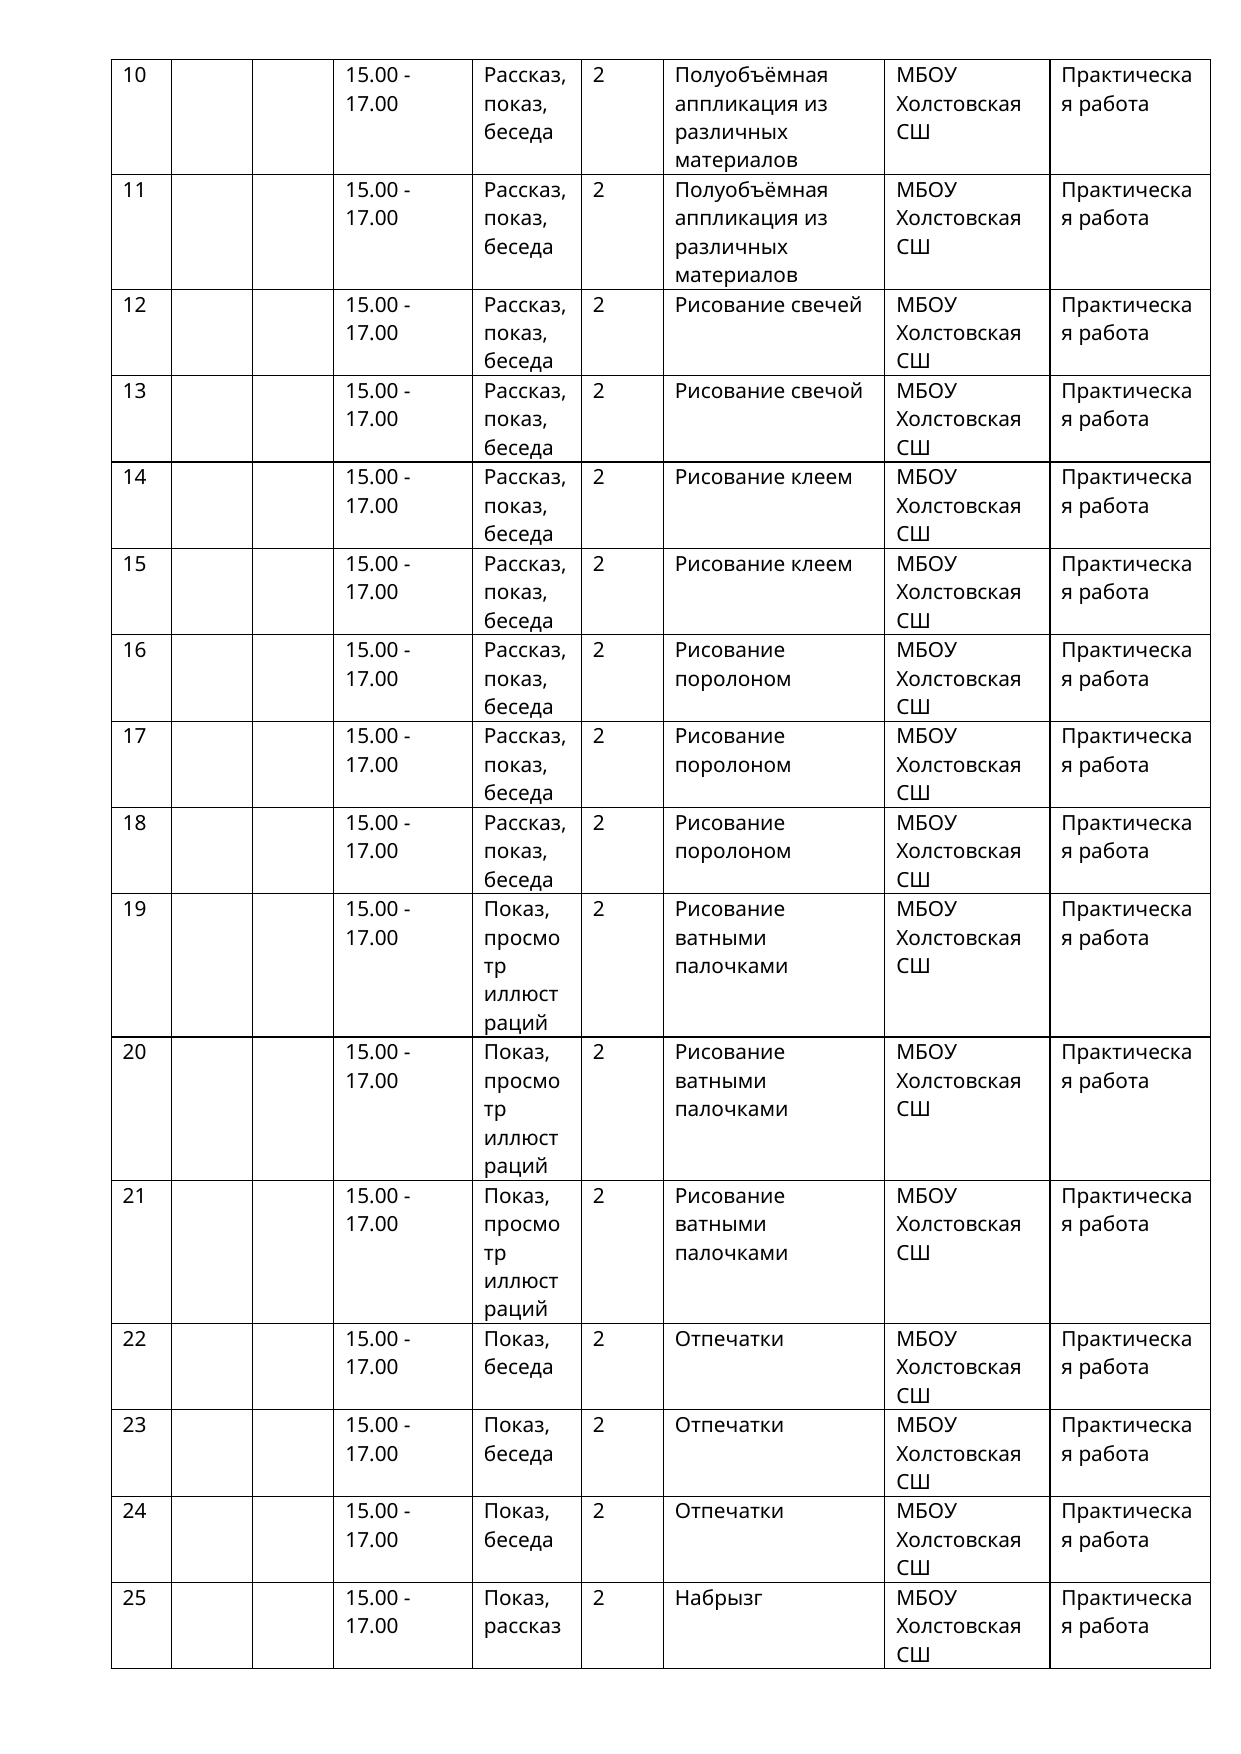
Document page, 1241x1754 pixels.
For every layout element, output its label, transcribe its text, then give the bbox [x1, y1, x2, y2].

table_cell 15.00 -17.00 [334, 1410, 472, 1496]
table_cell 15.00 -17.00 [334, 60, 472, 174]
table_cell МБОУ Холстовская СШ [885, 1324, 1049, 1409]
table_cell Рассказ, показ, беседа [473, 175, 581, 289]
table_cell [253, 808, 333, 893]
table_cell [172, 1181, 252, 1323]
table_cell [172, 60, 252, 174]
table_cell [172, 175, 252, 289]
table_cell Показ, беседа [473, 1497, 581, 1582]
table_cell Практическая работа [1051, 376, 1210, 461]
table_cell Рассказ, показ, беседа [473, 463, 581, 548]
table_cell Отпечатки [664, 1497, 884, 1582]
table_cell 2 [582, 635, 663, 721]
table_cell [172, 635, 252, 721]
table_cell Практическая работа [1051, 894, 1210, 1036]
table_cell 10 [112, 60, 171, 174]
table_cell [172, 1324, 252, 1409]
table_cell Практическая работа [1051, 175, 1210, 289]
table_cell [172, 1038, 252, 1180]
table_cell Рисование поролоном [664, 635, 884, 721]
table_cell [253, 60, 333, 174]
table_cell Показ, рассказ [473, 1583, 581, 1668]
table_cell 11 [112, 175, 171, 289]
table_cell Рисование поролоном [664, 808, 884, 893]
table_cell 2 [582, 894, 663, 1036]
table_cell 19 [112, 894, 171, 1036]
table_cell МБОУ Холстовская СШ [885, 60, 1049, 174]
table_cell 2 [582, 175, 663, 289]
table_cell Рассказ, показ, беседа [473, 549, 581, 634]
table_cell [172, 1583, 252, 1668]
table_cell [172, 808, 252, 893]
table_cell 2 [582, 1410, 663, 1496]
table_cell 15.00 -17.00 [334, 1497, 472, 1582]
table_cell [253, 376, 333, 461]
table_cell 22 [112, 1324, 171, 1409]
table_cell 2 [582, 1583, 663, 1668]
table_cell Рисование ватными палочками [664, 1181, 884, 1323]
table_cell 15.00 -17.00 [334, 1181, 472, 1323]
table_cell Практическая работа [1051, 290, 1210, 375]
table_cell 2 [582, 808, 663, 893]
table_cell [172, 722, 252, 807]
table_cell МБОУ Холстовская СШ [885, 635, 1049, 721]
table_cell 2 [582, 549, 663, 634]
table_cell МБОУ Холстовская СШ [885, 1038, 1049, 1180]
table_cell МБОУ Холстовская СШ [885, 1410, 1049, 1496]
table_cell [172, 549, 252, 634]
table_cell Показ, просмотр иллюстраций [473, 1038, 581, 1180]
table_cell 13 [112, 376, 171, 461]
table_cell 2 [582, 376, 663, 461]
table_cell 25 [112, 1583, 171, 1668]
table_cell Отпечатки [664, 1324, 884, 1409]
table_cell Практическая работа [1051, 1038, 1210, 1180]
table_cell 20 [112, 1038, 171, 1180]
table_cell МБОУ Холстовская СШ [885, 894, 1049, 1036]
table_cell 2 [582, 290, 663, 375]
table_cell 18 [112, 808, 171, 893]
table_cell Рассказ, показ, беседа [473, 376, 581, 461]
table_cell 15.00 -17.00 [334, 549, 472, 634]
table_cell [253, 290, 333, 375]
table_cell 2 [582, 1324, 663, 1409]
table_cell [253, 549, 333, 634]
table_cell Практическая работа [1051, 549, 1210, 634]
table_cell 2 [582, 463, 663, 548]
table_cell [172, 894, 252, 1036]
table_cell 2 [582, 1497, 663, 1582]
table_cell Показ, беседа [473, 1324, 581, 1409]
table_cell Рисование поролоном [664, 722, 884, 807]
table_cell [253, 1497, 333, 1582]
table_cell Показ, беседа [473, 1410, 581, 1496]
table_cell МБОУ Холстовская СШ [885, 463, 1049, 548]
table_cell [172, 463, 252, 548]
table_cell 15.00 -17.00 [334, 1038, 472, 1180]
table_cell Практическая работа [1051, 1497, 1210, 1582]
table_cell [172, 290, 252, 375]
table_cell Практическая работа [1051, 722, 1210, 807]
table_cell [473, 60, 581, 174]
table_cell Практическая работа [1051, 1181, 1210, 1323]
table_cell Рассказ, показ, беседа [473, 808, 581, 893]
table_cell Рисование ватными палочками [664, 894, 884, 1036]
table_cell 15.00 -17.00 [334, 894, 472, 1036]
table_cell Рисование клеем [664, 463, 884, 548]
table_cell 12 [112, 290, 171, 375]
table_cell 15.00 -17.00 [334, 175, 472, 289]
table_cell Набрызг [664, 1583, 884, 1668]
table_cell [253, 175, 333, 289]
table_cell 17 [112, 722, 171, 807]
table_cell Практическая работа [1051, 463, 1210, 548]
table_cell Практическая работа [1051, 1583, 1210, 1668]
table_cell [664, 60, 884, 174]
table_cell Рисование ватными палочками [664, 1038, 884, 1180]
table_cell 2 [582, 1181, 663, 1323]
table_cell МБОУ Холстовская СШ [885, 175, 1049, 289]
table_cell МБОУ Холстовская СШ [885, 376, 1049, 461]
table_cell 23 [112, 1410, 171, 1496]
table_cell 16 [112, 635, 171, 721]
table_cell 15.00 -17.00 [334, 808, 472, 893]
table_cell МБОУ Холстовская СШ [885, 549, 1049, 634]
table_cell 15.00 -17.00 [334, 722, 472, 807]
table_cell [253, 1181, 333, 1323]
table_cell МБОУ Холстовская СШ [885, 722, 1049, 807]
table_cell Отпечатки [664, 1410, 884, 1496]
table_cell МБОУ Холстовская СШ [885, 290, 1049, 375]
table_cell [253, 894, 333, 1036]
table_cell [253, 1324, 333, 1409]
table_cell Практическая работа [1051, 635, 1210, 721]
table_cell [664, 175, 884, 289]
table_cell Рисование свечей [664, 290, 884, 375]
table_cell [172, 1410, 252, 1496]
table_cell 24 [112, 1497, 171, 1582]
table_cell Рассказ, показ, беседа [473, 635, 581, 721]
table_cell 21 [112, 1181, 171, 1323]
table_cell Рисование клеем [664, 549, 884, 634]
table_cell МБОУ Холстовская СШ [885, 1181, 1049, 1323]
table_cell Практическая работа [1051, 1410, 1210, 1496]
table_cell Рисование свечой [664, 376, 884, 461]
table_cell 2 [582, 722, 663, 807]
table_cell 2 [582, 60, 663, 174]
table_cell Показ, просмотр иллюстраций [473, 1181, 581, 1323]
table_cell [253, 1410, 333, 1496]
table_cell Показ, просмотр иллюстраций [473, 894, 581, 1036]
table_cell 14 [112, 463, 171, 548]
table_cell 15.00 -17.00 [334, 635, 472, 721]
table_cell МБОУ Холстовская СШ [885, 808, 1049, 893]
table_cell [253, 1038, 333, 1180]
table_cell [253, 722, 333, 807]
table_cell 15.00 -17.00 [334, 376, 472, 461]
table_cell МБОУ Холстовская СШ [885, 1497, 1049, 1582]
table_cell Рассказ, показ, беседа [473, 722, 581, 807]
table_cell [253, 1583, 333, 1668]
table_cell 15.00 -17.00 [334, 463, 472, 548]
table_cell 15.00 -17.00 [334, 290, 472, 375]
table_cell Практическая работа [1051, 1324, 1210, 1409]
table_cell [172, 1497, 252, 1582]
table_cell 15 [112, 549, 171, 634]
table_cell Практическая работа [1051, 60, 1210, 174]
table_cell Рассказ, показ, беседа [473, 290, 581, 375]
table_cell [172, 376, 252, 461]
table_cell 15.00 -17.00 [334, 1324, 472, 1409]
table_cell [253, 463, 333, 548]
table_cell 2 [582, 1038, 663, 1180]
table_cell МБОУ Холстовская СШ [885, 1583, 1049, 1668]
table_cell [253, 635, 333, 721]
table_cell 15.00 -17.00 [334, 1583, 472, 1668]
table_cell Практическая работа [1051, 808, 1210, 893]
